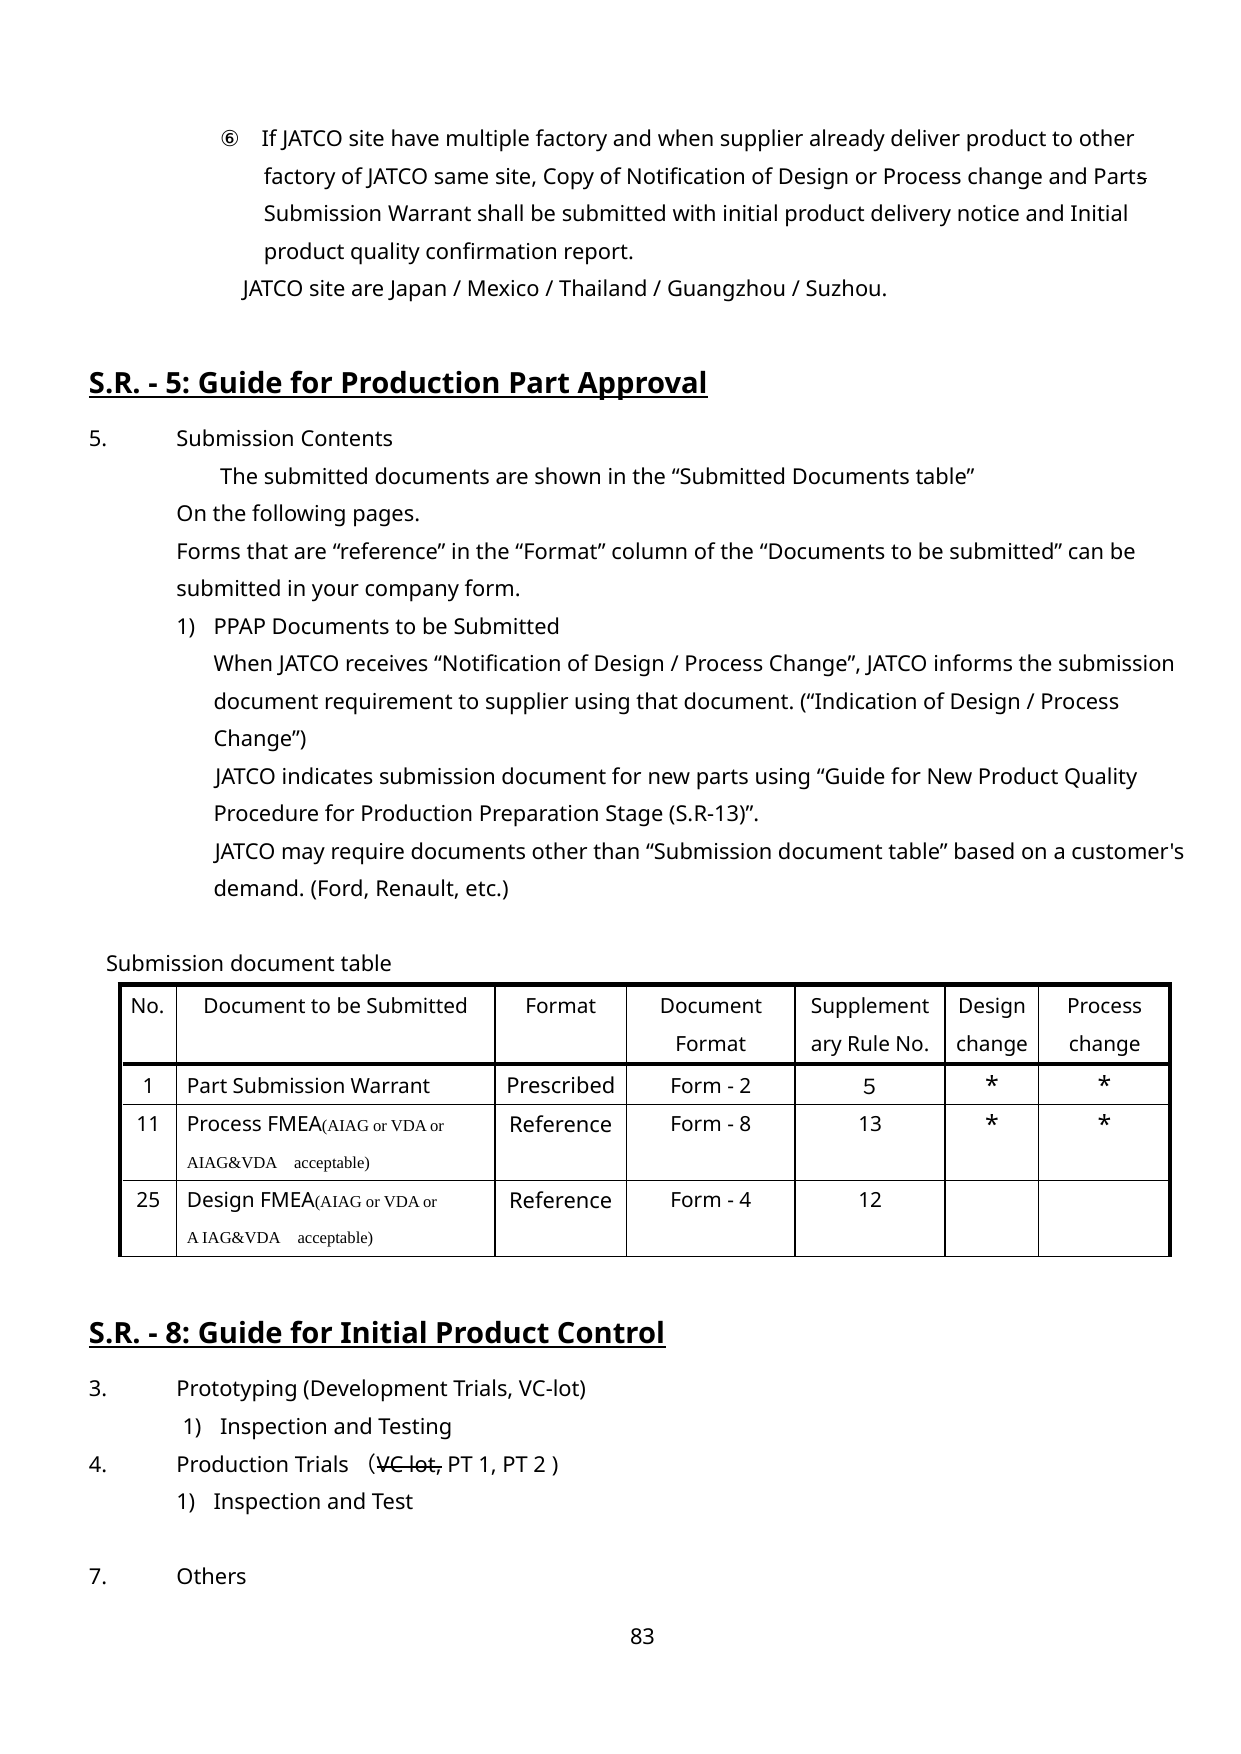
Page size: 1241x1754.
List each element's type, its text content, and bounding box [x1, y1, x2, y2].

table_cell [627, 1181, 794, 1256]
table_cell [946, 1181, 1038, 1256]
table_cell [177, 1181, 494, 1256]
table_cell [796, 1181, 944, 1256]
text Forms that are “reference” in the “Format” column of the “Documents to be submitted” can be submitted in your company form. [176, 532, 1196, 607]
text The submitted documents are shown in the “Submitted Documents table” [89, 457, 1196, 494]
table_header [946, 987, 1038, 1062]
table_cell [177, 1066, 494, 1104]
text JATCO indicates submission document for new parts using “Guide for New Product Quality Procedure for Production Preparation Stage (S.R-13)”. [213, 757, 1196, 832]
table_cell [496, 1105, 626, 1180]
list Others [89, 1557, 1196, 1594]
text 5. Submission Contents [89, 419, 1196, 457]
text 4. Production Trials （VC lot, PT 1, PT 2 ) [89, 1444, 1196, 1482]
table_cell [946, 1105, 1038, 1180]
text When JATCO receives “Notification of Design / Process Change”, JATCO informs the submission document requirement to supplier using that document. (“Indication of Design / Process Change”) [213, 644, 1196, 757]
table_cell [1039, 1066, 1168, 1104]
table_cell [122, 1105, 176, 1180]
list Inspection and Testing [182, 1407, 1196, 1444]
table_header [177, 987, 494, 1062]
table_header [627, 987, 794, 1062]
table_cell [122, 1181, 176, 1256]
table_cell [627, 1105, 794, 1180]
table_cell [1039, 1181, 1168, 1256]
text JATCO site are Japan / Mexico / Thailand / Guangzhou / Suzhou. [220, 269, 1196, 307]
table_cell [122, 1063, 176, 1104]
text Submission document table [89, 944, 1196, 982]
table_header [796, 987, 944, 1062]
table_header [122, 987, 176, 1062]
text On the following pages. [89, 494, 1196, 532]
list PPAP Documents to be Submitted [176, 607, 1196, 644]
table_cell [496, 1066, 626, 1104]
list Inspection and Test [176, 1482, 1196, 1519]
text S.R. - 5: Guide for Production Part Approval [89, 344, 1196, 419]
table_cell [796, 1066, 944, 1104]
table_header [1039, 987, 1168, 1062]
text ⑥ If JATCO site have multiple factory and when supplier already deliver product to other factory of JATCO same site, Copy of Notification of Design or Process change and Parts Submission Warrant shall be submitted with initial product delivery notice and Initial product quality confirmation report. [220, 119, 1196, 269]
text S.R. - 8: Guide for Initial Product Control [89, 1294, 1196, 1369]
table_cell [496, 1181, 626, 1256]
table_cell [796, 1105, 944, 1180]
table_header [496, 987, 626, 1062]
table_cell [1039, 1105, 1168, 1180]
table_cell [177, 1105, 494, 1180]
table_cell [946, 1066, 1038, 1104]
text JATCO may require documents other than “Submission document table” based on a customer's demand. (Ford, Renault, etc.) [213, 832, 1196, 907]
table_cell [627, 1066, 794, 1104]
text 3. Prototyping (Development Trials, VC-lot) [89, 1369, 1196, 1407]
